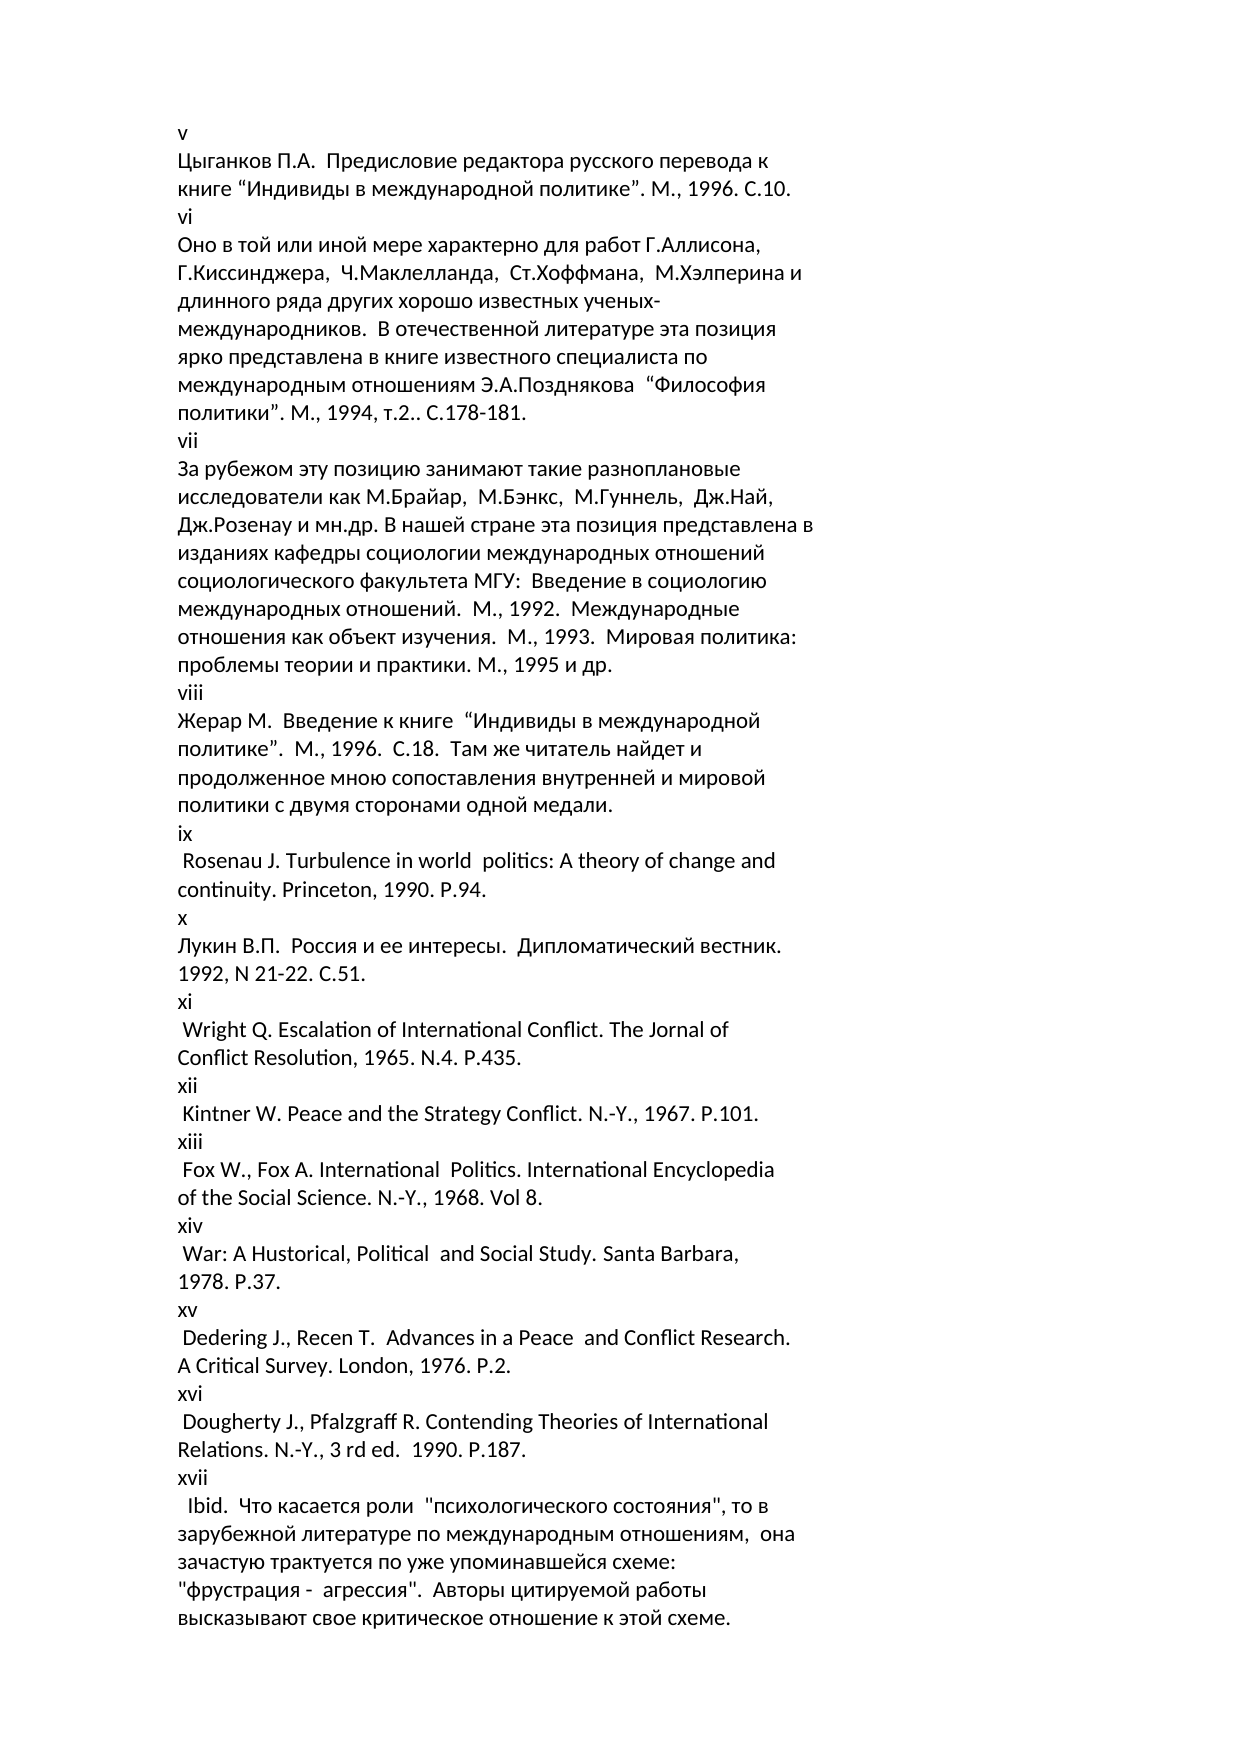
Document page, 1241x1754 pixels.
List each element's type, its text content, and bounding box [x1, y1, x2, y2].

text War: A Hustorical, Political and Social Study. Santa Barbara, [177, 1239, 1152, 1267]
text vi [177, 202, 1152, 230]
text изданиях кафедры социологии международных отношений [177, 538, 1152, 566]
text Conflict Resolution, 1965. N.4. P.435. [177, 1043, 1152, 1071]
text ix [177, 819, 1152, 847]
text продолженное мною сопоставления внутренней и мировой [177, 763, 1152, 791]
text Fox W., Fox A. International Politics. International Encyclopedia [177, 1155, 1152, 1183]
text высказывают свое критическое отношение к этой схеме. [177, 1603, 1152, 1631]
text За рубежом эту позицию занимают такие разноплановые [177, 454, 1152, 482]
text международным отношениям Э.А.Позднякова “Философия [177, 370, 1152, 398]
text xiv [177, 1211, 1152, 1239]
text книге “Индивиды в международной политике”. М., 1996. С.10. [177, 174, 1152, 202]
text of the Social Science. N.-Y., 1968. Vol 8. [177, 1183, 1152, 1211]
text Оно в той или иной мере характерно для работ Г.Аллисона, [177, 230, 1152, 258]
text Relations. N.-Y., 3 rd ed. 1990. P.187. [177, 1435, 1152, 1463]
text xiii [177, 1127, 1152, 1155]
text 1978. P.37. [177, 1267, 1152, 1295]
text viii [177, 678, 1152, 707]
text A Critical Survey. London, 1976. P.2. [177, 1351, 1152, 1379]
text Dougherty J., Pfalzgraff R. Contending Theories of International [177, 1407, 1152, 1435]
text xv [177, 1295, 1152, 1323]
text vii [177, 426, 1152, 454]
text Kintner W. Peace and the Strategy Conflict. N.-Y., 1967. P.101. [177, 1099, 1152, 1127]
text социологического факультета МГУ: Введение в социологию [177, 566, 1152, 594]
text Rosenau J. Turbulence in world politics: A theory of change and [177, 847, 1152, 875]
text международников. В отечественной литературе эта позиция [177, 314, 1152, 342]
text длинного ряда других хорошо известных ученых- [177, 286, 1152, 314]
text отношения как объект изучения. М., 1993. Мировая политика: [177, 622, 1152, 651]
text "фрустрация - агрессия". Авторы цитируемой работы [177, 1575, 1152, 1603]
text зарубежной литературе по международным отношениям, она [177, 1519, 1152, 1547]
text зачастую трактуется по уже упоминавшейся схеме: [177, 1547, 1152, 1575]
text проблемы теории и практики. М., 1995 и др. [177, 651, 1152, 678]
text x [177, 903, 1152, 931]
text политике”. М., 1996. С.18. Там же читатель найдет и [177, 734, 1152, 763]
text v [177, 118, 1152, 146]
text международных отношений. М., 1992. Международные [177, 594, 1152, 622]
text 1992, N 21-22. С.51. [177, 959, 1152, 987]
text xii [177, 1071, 1152, 1099]
text Лукин В.П. Россия и ее интересы. Дипломатический вестник. [177, 931, 1152, 959]
text Dedering J., Recen T. Advances in a Peace and Conflict Research. [177, 1323, 1152, 1351]
text continuity. Princeton, 1990. P.94. [177, 875, 1152, 903]
text Wright Q. Escalation of International Conflict. The Jornal of [177, 1015, 1152, 1043]
text Ibid. Что касается роли "психологического состояния", то в [177, 1491, 1152, 1519]
text исследователи как М.Брайар, М.Бэнкс, М.Гуннель, Дж.Най, [177, 482, 1152, 510]
text Г.Киссинджера, Ч.Маклелланда, Ст.Хоффмана, М.Хэлперина и [177, 258, 1152, 286]
text xvi [177, 1379, 1152, 1407]
text политики с двумя сторонами одной медали. [177, 791, 1152, 819]
text ярко представлена в книге известного специалиста по [177, 342, 1152, 370]
text xi [177, 987, 1152, 1015]
text xvii [177, 1463, 1152, 1491]
text Дж.Розенау и мн.др. В нашей стране эта позиция представлена в [177, 510, 1152, 538]
text Цыганков П.А. Предисловие редактора русского перевода к [177, 146, 1152, 174]
text политики”. М., 1994, т.2.. С.178-181. [177, 398, 1152, 426]
text Жерар М. Введение к книге “Индивиды в международной [177, 707, 1152, 734]
